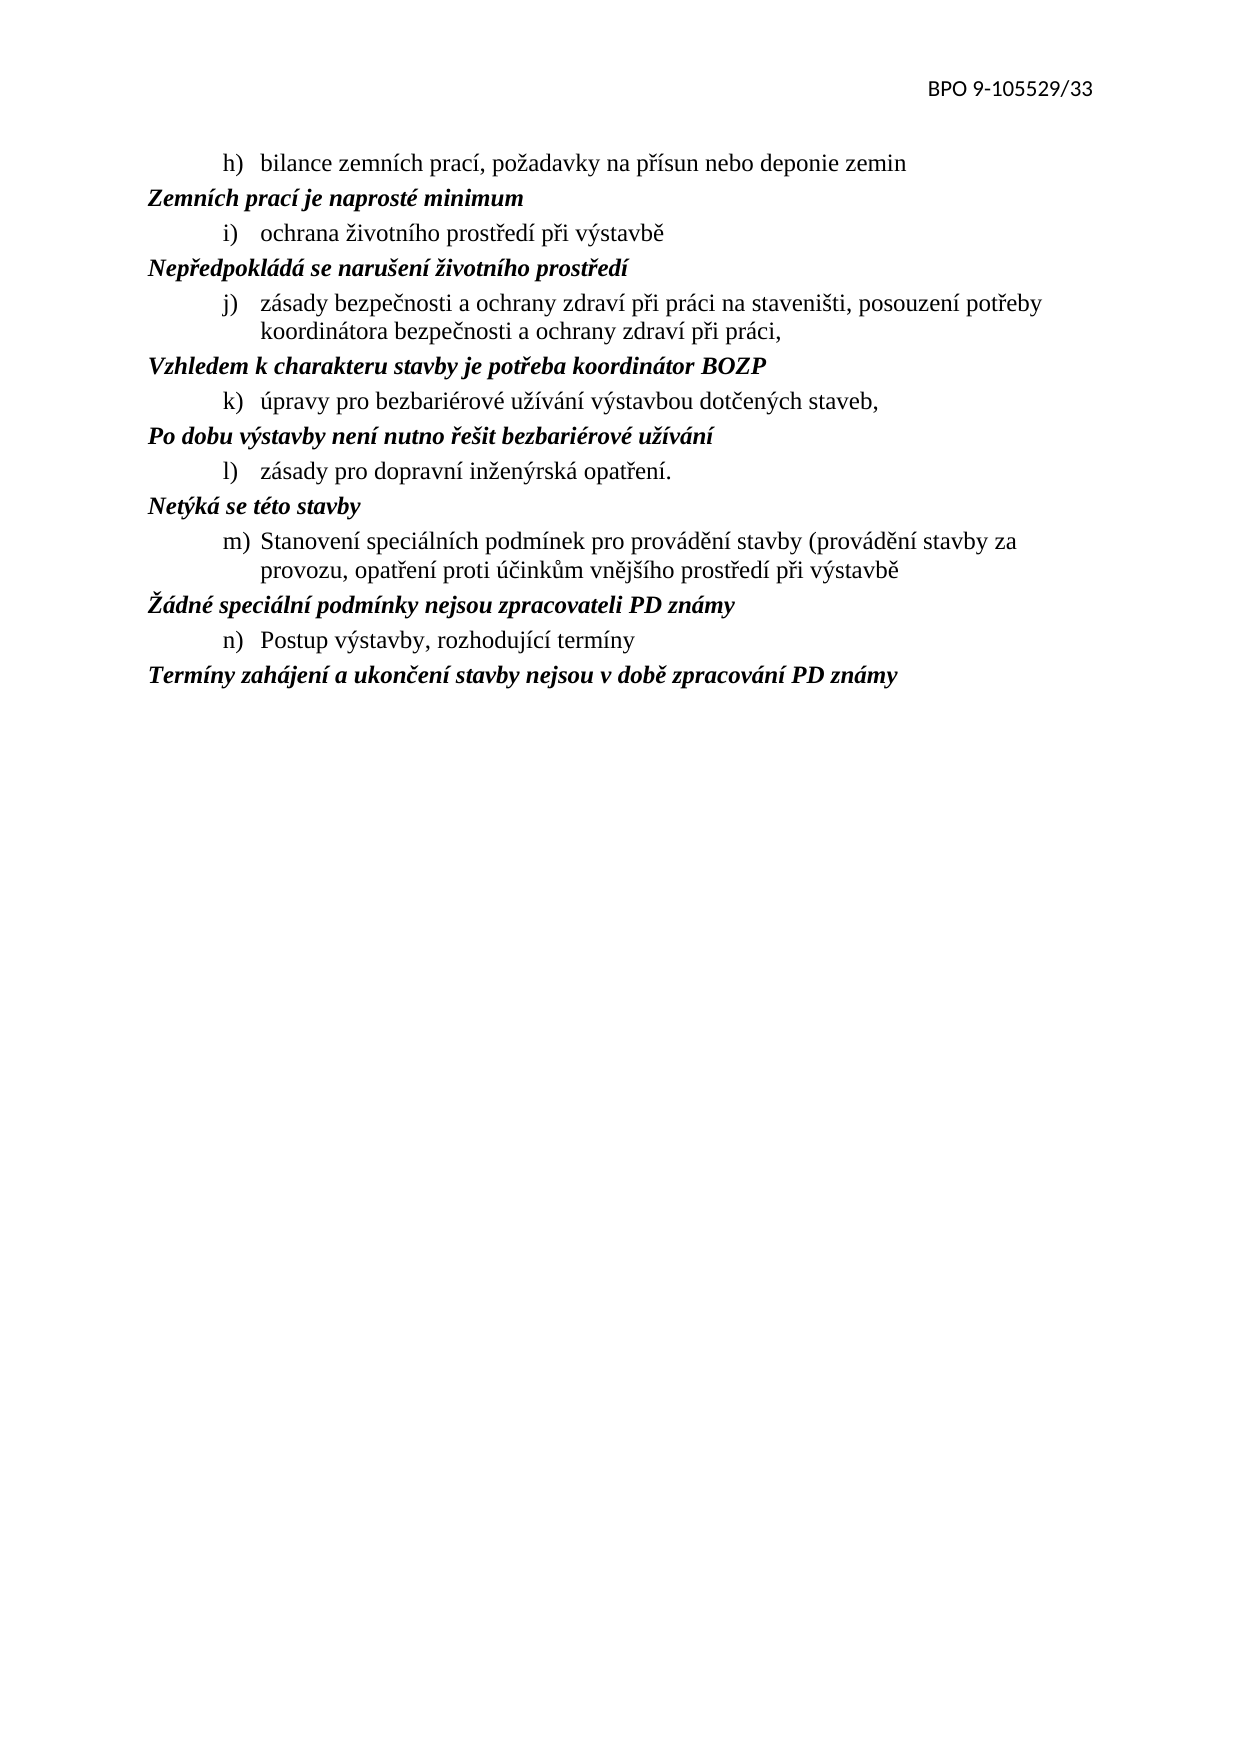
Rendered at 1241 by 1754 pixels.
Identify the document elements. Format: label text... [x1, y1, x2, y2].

list Postup výstavby, rozhodující termíny [223, 625, 1093, 654]
list zásady pro dopravní inženýrská opatření. [223, 456, 1093, 485]
list ochrana životního prostředí při výstavbě [223, 218, 1093, 246]
text Vzhledem k charakteru stavby je potřeba koordinátor BOZP [148, 351, 1093, 380]
text Nepředpokládá se narušení životního prostředí [148, 253, 1093, 281]
list zásady bezpečnosti a ochrany zdraví při práci na staveništi, posouzení potřeby koordinátora bezpečnosti a ochrany zdraví při práci, [223, 288, 1093, 345]
list Stanovení speciálních podmínek pro provádění stavby (provádění stavby za provozu, opatření proti účinkům vnějšího prostředí při výstavbě [223, 526, 1093, 584]
text Netýká se této stavby [148, 491, 1093, 520]
list úpravy pro bezbariérové užívání výstavbou dotčených staveb, [223, 386, 1093, 415]
text Žádné speciální podmínky nejsou zpracovateli PD známy [148, 590, 1093, 619]
text Po dobu výstavby není nutno řešit bezbariérové užívání [148, 421, 1093, 450]
text Zemních prací je naprosté minimum [148, 183, 1093, 211]
list bilance zemních prací, požadavky na přísun nebo deponie zemin [223, 148, 1093, 176]
text Termíny zahájení a ukončení stavby nejsou v době zpracování PD známy [148, 660, 1093, 689]
